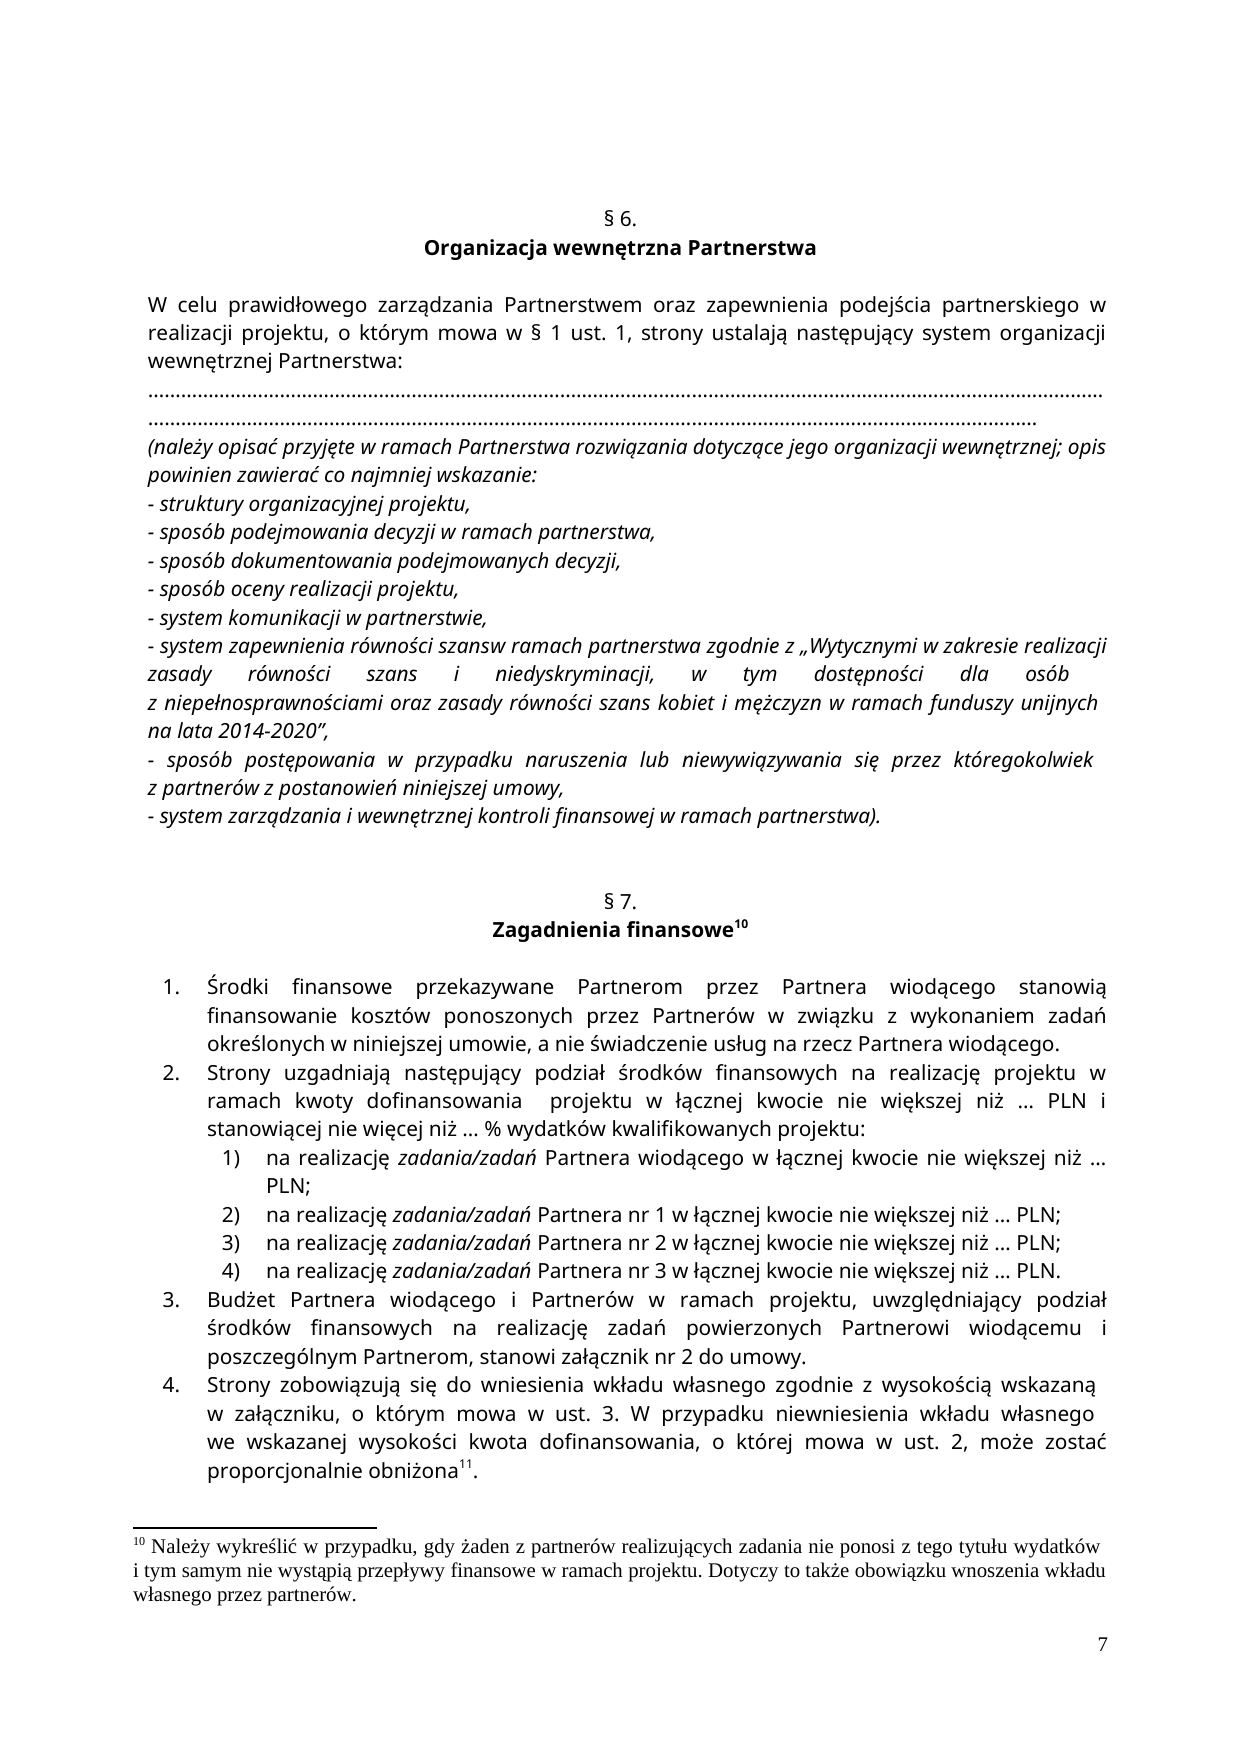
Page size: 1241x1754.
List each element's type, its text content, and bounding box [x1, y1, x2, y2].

list na realizację zadania/zadań Partnera nr 3 w łącznej kwocie nie większej niż … PLN. [222, 1257, 1107, 1285]
text Organizacja wewnętrzna Partnerstwa [133, 233, 1107, 261]
list - system zarządzania i wewnętrznej kontroli finansowej w ramach partnerstwa). [148, 802, 1107, 830]
list Środki finansowe przekazywane Partnerom przez Partnera wiodącego stanowią finansowanie kosztów ponoszonych przez Partnerów w związku z wykonaniem zadań określonych w niniejszej umowie, a nie świadczenie usług na rzecz Partnera wiodącego. [162, 972, 1107, 1058]
list - sposób postępowania w przypadku naruszenia lub niewywiązywania się przez któregokolwiek z partnerów z postanowień niniejszej umowy, [148, 745, 1107, 802]
list - sposób dokumentowania podejmowanych decyzji, [148, 546, 1107, 574]
list Budżet Partnera wiodącego i Partnerów w ramach projektu, uwzględniający podział środków finansowych na realizację zadań powierzonych Partnerowi wiodącemu i poszczególnym Partnerom, stanowi załącznik nr 2 do umowy. [162, 1285, 1107, 1370]
list - struktury organizacyjnej projektu, [148, 489, 1107, 517]
list ………………………………………………………………………………………………………………………………………………………………………………………………………………………………………………………………………………………………………… [148, 375, 1107, 432]
list - system komunikacji w partnerstwie, [148, 603, 1107, 631]
list na realizację zadania/zadań Partnera wiodącego w łącznej kwocie nie większej niż … PLN; [222, 1143, 1107, 1200]
list - sposób oceny realizacji projektu, [148, 574, 1107, 603]
list Strony zobowiązują się do wniesienia wkładu własnego zgodnie z wysokością wskazaną w załączniku, o którym mowa w ust. 3. W przypadku niewniesienia wkładu własnego we wskazanej wysokości kwota dofinansowania, o której mowa w ust. 2, może zostać proporcjonalnie obniżona. [162, 1370, 1107, 1484]
list W celu prawidłowego zarządzania Partnerstwem oraz zapewnienia podejścia partnerskiego w realizacji projektu, o którym mowa w § 1 ust. 1, strony ustalają następujący system organizacji wewnętrznej Partnerstwa: [148, 290, 1107, 375]
list na realizację zadania/zadań Partnera nr 1 w łącznej kwocie nie większej niż … PLN; [222, 1200, 1107, 1228]
list na realizację zadania/zadań Partnera nr 2 w łącznej kwocie nie większej niż … PLN; [222, 1228, 1107, 1257]
list Strony uzgadniają następujący podział środków finansowych na realizację projektu w ramach kwoty dofinansowania projektu w łącznej kwocie nie większej niż … PLN i stanowiącej nie więcej niż … % wydatków kwalifikowanych projektu: [162, 1058, 1107, 1143]
text Zagadnienia finansowe [133, 915, 1107, 944]
text § 7. [133, 887, 1107, 915]
text § 6. [133, 204, 1107, 233]
list - system zapewnienia równości szansw ramach partnerstwa zgodnie z „Wytycznymi w zakresie realizacji zasady równości szans i niedyskryminacji, w tym dostępności dla osób z niepełnosprawnościami oraz zasady równości szans kobiet i mężczyzn w ramach funduszy unijnych na lata 2014-2020”, [148, 631, 1107, 745]
list (należy opisać przyjęte w ramach Partnerstwa rozwiązania dotyczące jego organizacji wewnętrznej; opis powinien zawierać co najmniej wskazanie: [148, 432, 1107, 489]
list - sposób podejmowania decyzji w ramach partnerstwa, [148, 517, 1107, 546]
